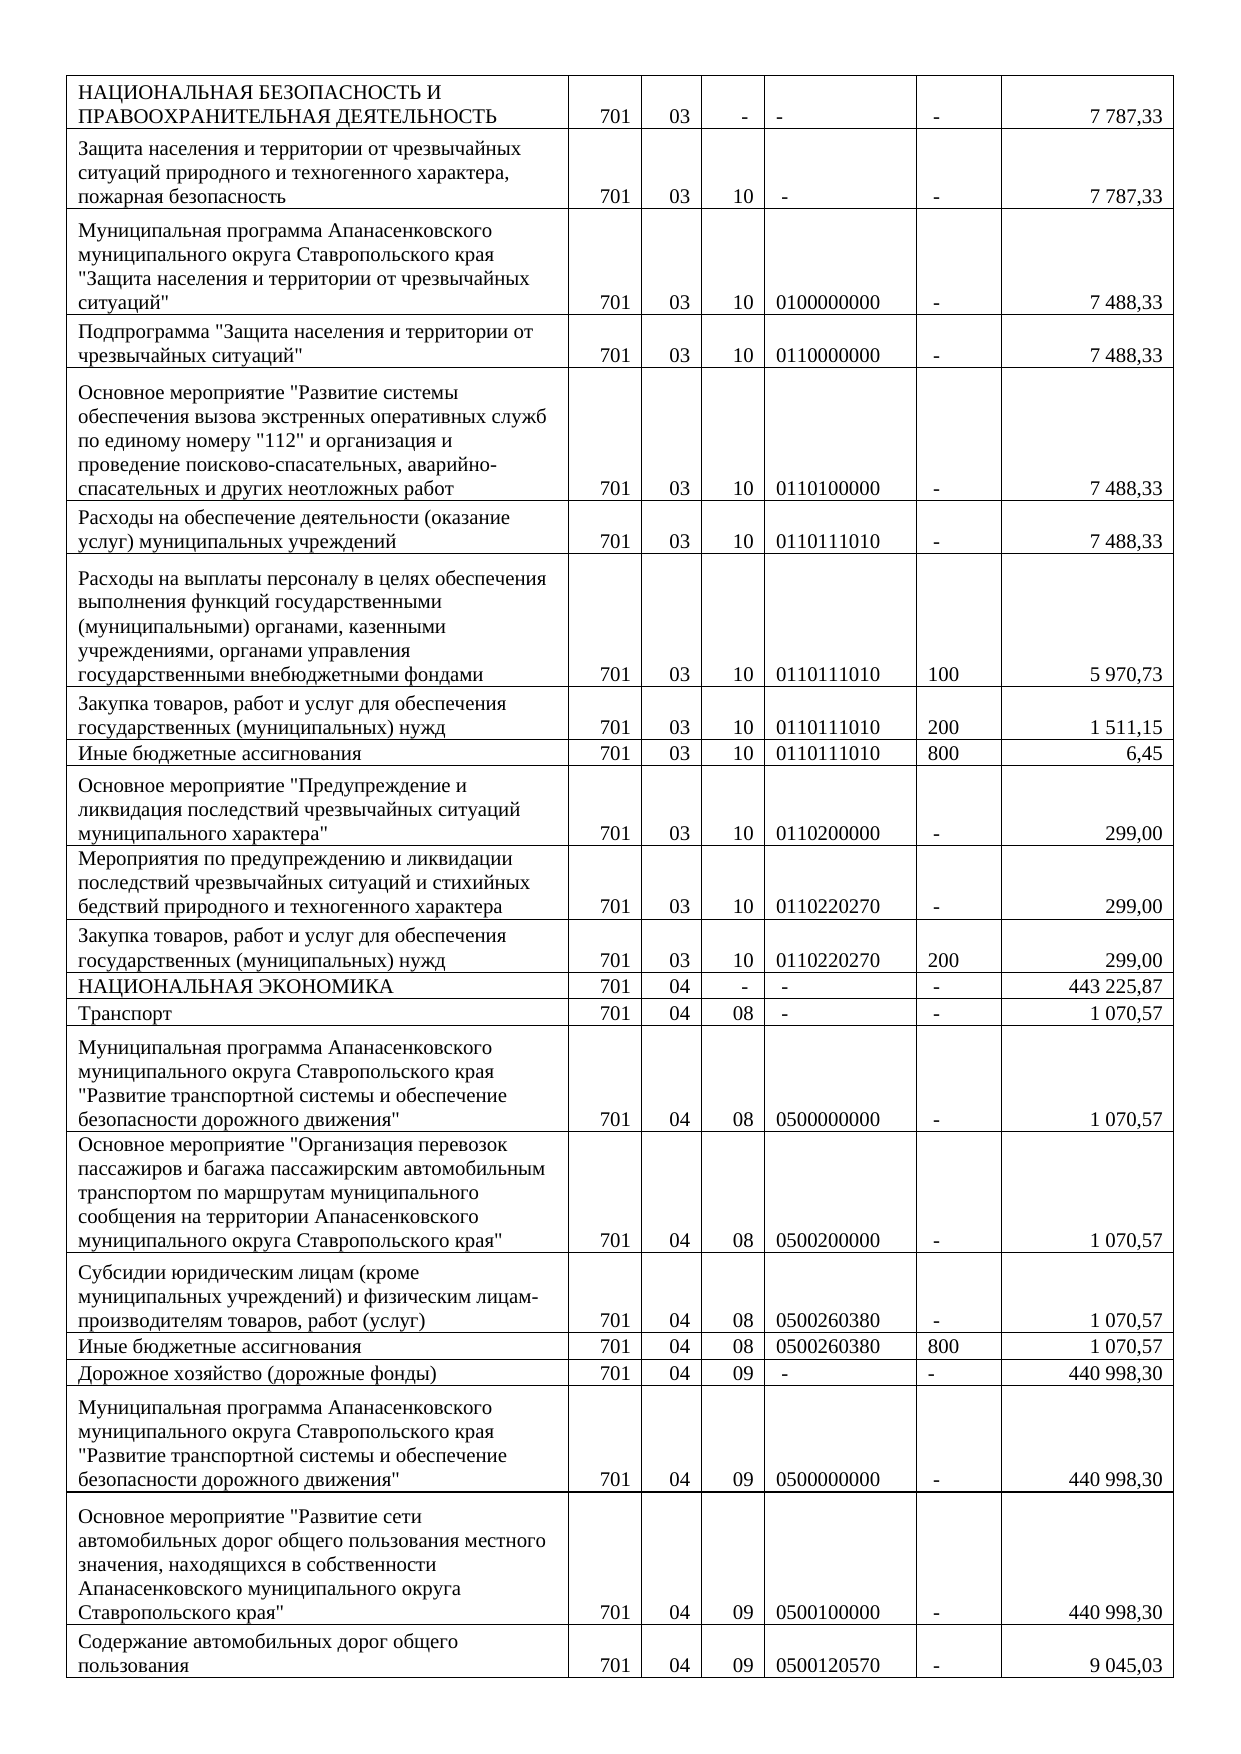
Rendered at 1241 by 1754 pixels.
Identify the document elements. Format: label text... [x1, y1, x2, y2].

table_cell - [917, 76, 1001, 128]
table_cell 701 [569, 209, 641, 314]
table_cell 0500000000 [765, 1026, 916, 1131]
table_cell Муниципальная программа Апанасенковского муниципального округа Ставропольского края "Защита населения и территории от чрезвычайных ситуаций" [67, 209, 568, 314]
table_cell Муниципальная программа Апанасенковского муниципального округа Ставропольского края "Развитие транспортной системы и обеспечение безопасности дорожного движения" [67, 1386, 568, 1491]
table_cell 299,00 [1002, 920, 1173, 972]
table_cell Субсидии юридическим лицам (кроме муниципальных учреждений) и физическим лицам- производителям товаров, работ (услуг) [67, 1253, 568, 1332]
table_cell Основное мероприятие "Организация перевозок пассажиров и багажа пассажирским автомобильным транспортом по маршрутам муниципального сообщения на территории Апанасенковского муниципального округа Ставропольского края" [67, 1132, 568, 1252]
table_cell - [917, 973, 1001, 998]
table_cell 10 [702, 766, 764, 845]
table_cell 0110100000 [765, 368, 916, 500]
table_cell 701 [569, 1625, 641, 1677]
table_cell 03 [642, 209, 701, 314]
table_cell 6,45 [1002, 740, 1173, 765]
table_cell 7 787,33 [1002, 76, 1173, 128]
table_cell 1 511,15 [1002, 687, 1173, 739]
table_cell Дорожное хозяйство (дорожные фонды) [67, 1360, 568, 1385]
table_cell 08 [702, 1026, 764, 1131]
table_cell 04 [642, 973, 701, 998]
table_cell 10 [702, 501, 764, 553]
table_cell 299,00 [1002, 846, 1173, 918]
table_cell 1 070,57 [1002, 1333, 1173, 1358]
table_cell 701 [569, 846, 641, 918]
table_cell 0110111010 [765, 687, 916, 739]
table_cell НАЦИОНАЛЬНАЯ ЭКОНОМИКА [67, 973, 568, 998]
table_cell 701 [569, 740, 641, 765]
table_cell 03 [642, 368, 701, 500]
table_cell 7 488,33 [1002, 501, 1173, 553]
table_cell 04 [642, 1386, 701, 1491]
table_cell 03 [642, 76, 701, 128]
table_cell 200 [917, 687, 1001, 739]
table_cell 9 045,03 [1002, 1625, 1173, 1677]
table_cell 03 [642, 687, 701, 739]
table_cell Расходы на обеспечение деятельности (оказание услуг) муниципальных учреждений [67, 501, 568, 553]
table_cell 10 [702, 315, 764, 367]
table_cell 09 [702, 1625, 764, 1677]
table_cell 03 [642, 315, 701, 367]
table_cell 09 [702, 1493, 764, 1624]
table_cell 03 [642, 501, 701, 553]
table_cell 0110220270 [765, 846, 916, 918]
table_cell - [917, 315, 1001, 367]
table_cell - [765, 973, 916, 998]
table_cell 800 [917, 740, 1001, 765]
table_cell 0110220270 [765, 920, 916, 972]
table_cell 04 [642, 1625, 701, 1677]
table_cell 200 [917, 920, 1001, 972]
table_cell Расходы на выплаты персоналу в целях обеспечения выполнения функций государственными (муниципальными) органами, казенными учреждениями, органами управления государственными внебюджетными фондами [67, 554, 568, 686]
table_cell 10 [702, 846, 764, 918]
table_cell 08 [702, 1253, 764, 1332]
table_cell 10 [702, 920, 764, 972]
table_cell 10 [702, 554, 764, 686]
table_cell 04 [642, 1333, 701, 1358]
table_cell 701 [569, 501, 641, 553]
table_cell 701 [569, 129, 641, 208]
table_cell 03 [642, 740, 701, 765]
table_cell 04 [642, 1253, 701, 1332]
table_cell - [917, 1625, 1001, 1677]
table_cell 10 [702, 209, 764, 314]
table_cell 1 070,57 [1002, 1132, 1173, 1252]
table_cell 03 [642, 554, 701, 686]
table_cell Закупка товаров, работ и услуг для обеспечения государственных (муниципальных) нужд [67, 920, 568, 972]
table_cell - [765, 129, 916, 208]
table_cell 701 [569, 687, 641, 739]
table_cell - [765, 999, 916, 1025]
table_cell 04 [642, 999, 701, 1025]
table_cell 440 998,30 [1002, 1360, 1173, 1385]
table_cell 03 [642, 766, 701, 845]
table_cell 0500000000 [765, 1386, 916, 1491]
table_cell 701 [569, 973, 641, 998]
table_cell - [917, 129, 1001, 208]
table_cell 701 [569, 1253, 641, 1332]
table_cell 701 [569, 1386, 641, 1491]
table_cell 701 [569, 766, 641, 845]
table_cell 04 [642, 1360, 701, 1385]
table_cell 0100000000 [765, 209, 916, 314]
table_cell 0500260380 [765, 1333, 916, 1358]
table_cell 10 [702, 740, 764, 765]
table_cell 03 [642, 846, 701, 918]
table_cell Транспорт [67, 999, 568, 1025]
table_cell 701 [569, 920, 641, 972]
table_cell 0500120570 [765, 1625, 916, 1677]
table_cell - [702, 76, 764, 128]
table_cell Защита населения и территории от чрезвычайных ситуаций природного и техногенного характера, пожарная безопасность [67, 129, 568, 208]
table_cell 701 [569, 1333, 641, 1358]
table_cell 5 970,73 [1002, 554, 1173, 686]
table_cell 09 [702, 1360, 764, 1385]
table_cell 10 [702, 687, 764, 739]
table_cell 800 [917, 1333, 1001, 1358]
table_cell - [917, 368, 1001, 500]
table_cell - [765, 1360, 916, 1385]
table_cell Содержание автомобильных дорог общего пользования [67, 1625, 568, 1677]
table_cell Закупка товаров, работ и услуг для обеспечения государственных (муниципальных) нужд [67, 687, 568, 739]
table_cell 701 [569, 1026, 641, 1131]
table_cell 0110111010 [765, 554, 916, 686]
table_cell 701 [569, 1493, 641, 1624]
table_cell 701 [569, 999, 641, 1025]
table_cell 701 [569, 1132, 641, 1252]
table_cell - [917, 1386, 1001, 1491]
table_cell 7 488,33 [1002, 315, 1173, 367]
table_cell 0110200000 [765, 766, 916, 845]
table_cell 0110000000 [765, 315, 916, 367]
table_cell 0500260380 [765, 1253, 916, 1332]
table_cell - [917, 1132, 1001, 1252]
table_cell - [917, 1360, 1001, 1385]
table_cell Иные бюджетные ассигнования [67, 740, 568, 765]
table_cell - [917, 1253, 1001, 1332]
table_cell 08 [702, 1333, 764, 1358]
table_cell 03 [642, 920, 701, 972]
table_cell - [917, 999, 1001, 1025]
table_cell 701 [569, 76, 641, 128]
table_cell Мероприятия по предупреждению и ликвидации последствий чрезвычайных ситуаций и стихийных бедствий природного и техногенного характера [67, 846, 568, 918]
table_cell Основное мероприятие "Развитие системы обеспечения вызова экстренных оперативных служб по единому номеру "112" и организация и проведение поисково-спасательных, аварийно-спасательных и других неотложных работ [67, 368, 568, 500]
table_cell - [917, 846, 1001, 918]
table_cell Подпрограмма "Защита населения и территории от чрезвычайных ситуаций" [67, 315, 568, 367]
table_cell Основное мероприятие "Предупреждение и ликвидация последствий чрезвычайных ситуаций муниципального характера" [67, 766, 568, 845]
table_cell 7 488,33 [1002, 368, 1173, 500]
table_cell - [917, 766, 1001, 845]
table_cell 299,00 [1002, 766, 1173, 845]
table_cell - [917, 1026, 1001, 1131]
table_cell 443 225,87 [1002, 973, 1173, 998]
table_cell 440 998,30 [1002, 1386, 1173, 1491]
table_cell - [917, 209, 1001, 314]
table_cell 0110111010 [765, 501, 916, 553]
table_cell - [917, 501, 1001, 553]
table_cell 08 [702, 1132, 764, 1252]
table_cell 04 [642, 1132, 701, 1252]
table_cell 1 070,57 [1002, 999, 1173, 1025]
table_cell - [702, 973, 764, 998]
table_cell 0500100000 [765, 1493, 916, 1624]
table_cell Основное мероприятие "Развитие сети автомобильных дорог общего пользования местного значения, находящихся в собственности Апанасенковского муниципального округа Ставропольского края" [67, 1493, 568, 1624]
table_cell 10 [702, 129, 764, 208]
table_cell 701 [569, 368, 641, 500]
table_cell 7 488,33 [1002, 209, 1173, 314]
table_cell 0500200000 [765, 1132, 916, 1252]
table_cell 10 [702, 368, 764, 500]
table_cell 0110111010 [765, 740, 916, 765]
table_cell 04 [642, 1026, 701, 1131]
table_cell 08 [702, 999, 764, 1025]
table_cell 04 [642, 1493, 701, 1624]
table_cell 1 070,57 [1002, 1026, 1173, 1131]
table_cell 03 [642, 129, 701, 208]
table_cell 701 [569, 1360, 641, 1385]
table_cell 701 [569, 554, 641, 686]
table_cell 100 [917, 554, 1001, 686]
table_cell Муниципальная программа Апанасенковского муниципального округа Ставропольского края "Развитие транспортной системы и обеспечение безопасности дорожного движения" [67, 1026, 568, 1131]
table_cell 440 998,30 [1002, 1493, 1173, 1624]
table_cell 09 [702, 1386, 764, 1491]
table_cell - [765, 76, 916, 128]
table_cell 1 070,57 [1002, 1253, 1173, 1332]
table_cell НАЦИОНАЛЬНАЯ БЕЗОПАСНОСТЬ И ПРАВООХРАНИТЕЛЬНАЯ ДЕЯТЕЛЬНОСТЬ [67, 76, 568, 128]
table_cell - [917, 1493, 1001, 1624]
table_cell 7 787,33 [1002, 129, 1173, 208]
table_cell Иные бюджетные ассигнования [67, 1333, 568, 1358]
table_cell 701 [569, 315, 641, 367]
